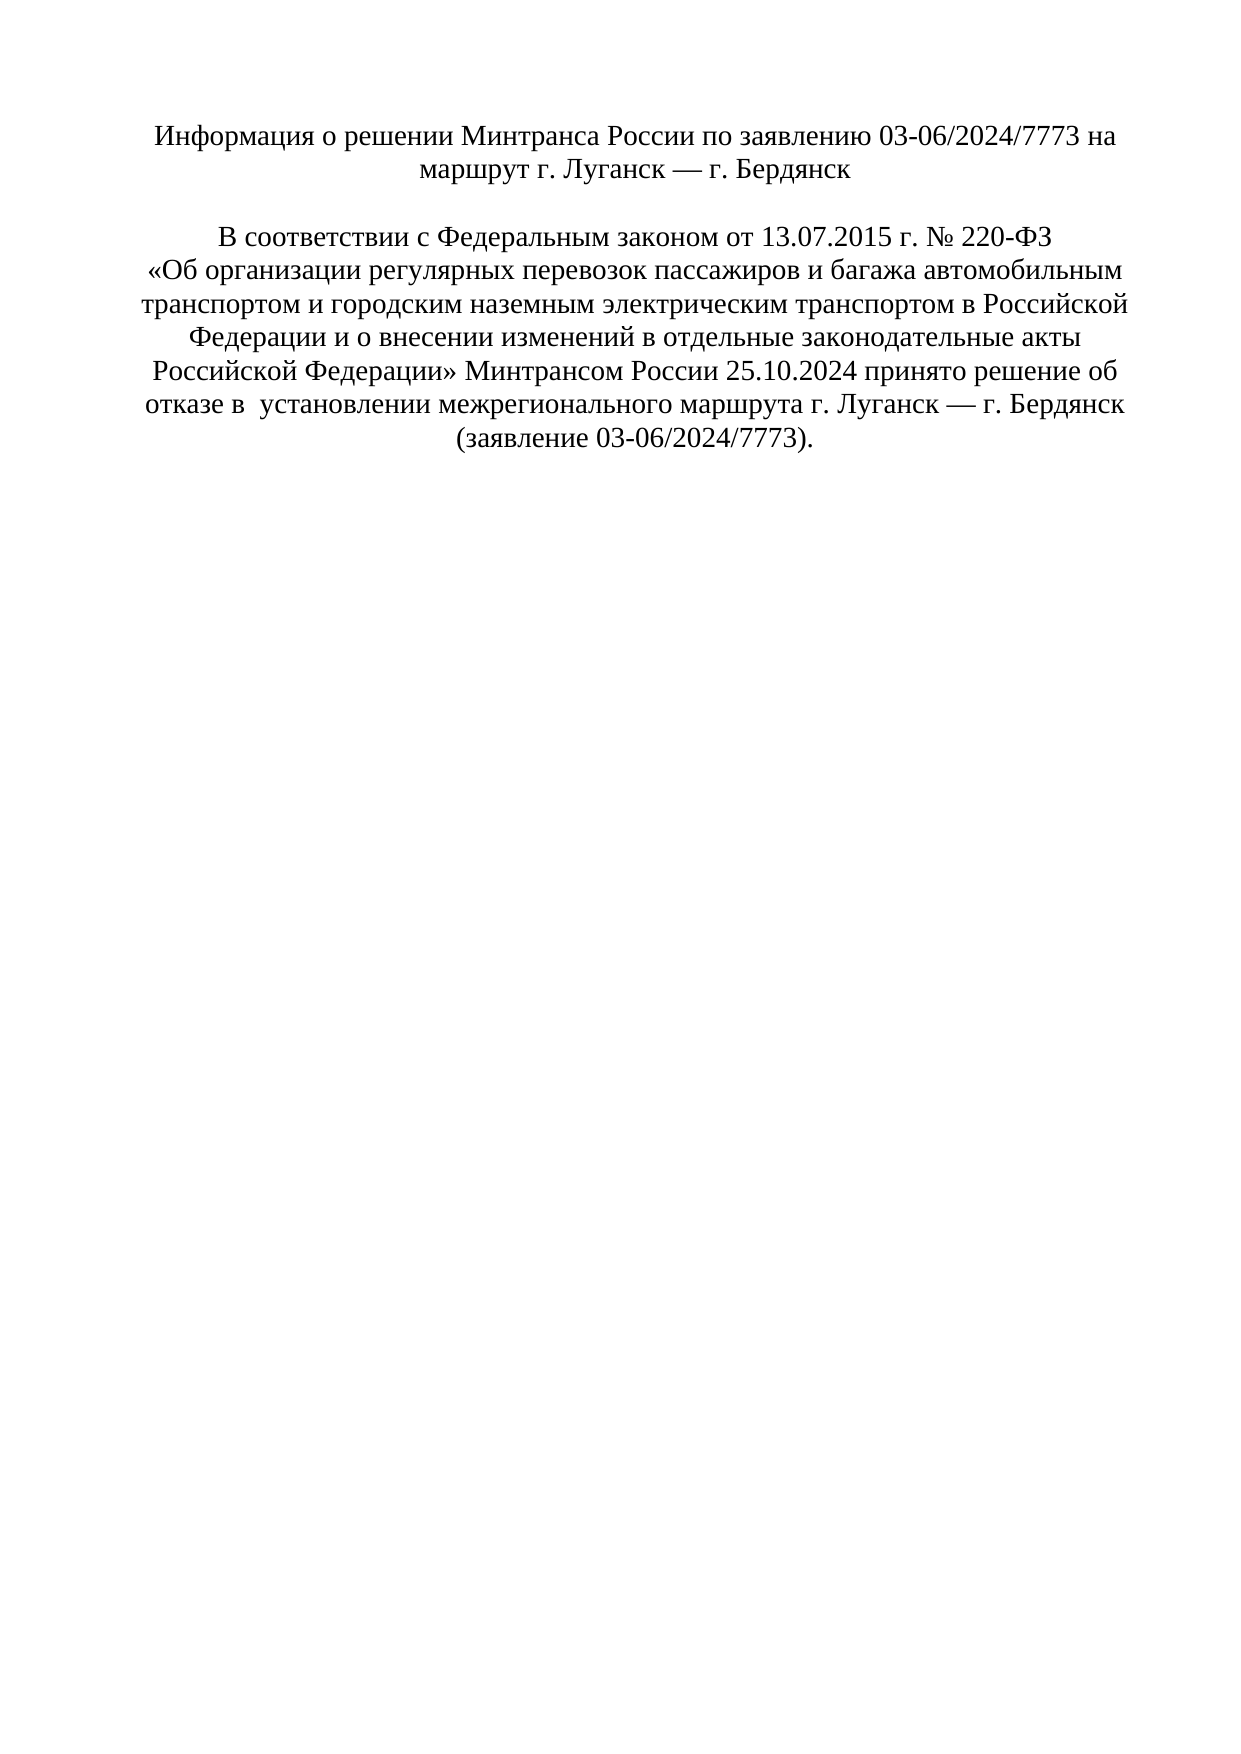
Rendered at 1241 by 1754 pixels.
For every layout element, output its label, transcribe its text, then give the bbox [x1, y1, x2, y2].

text В соответствии с Федеральным законом от 13.07.2015 г. № 220-ФЗ «Об организации регулярных перевозок пассажиров и багажа автомобильным транспортом и городским наземным электрическим транспортом в Российской Федерации и о внесении изменений в отдельные законодательные акты Российской Федерации» Минтрансом России 25.10.2024 принято решение об отказе в установлении межрегионального маршрута г. Луганск — г. Бердянск (заявление 03-06/2024/7773). [118, 219, 1152, 453]
text Информация о решении Минтранса России по заявлению 03-06/2024/7773 на маршрут г. Луганск — г. Бердянск [118, 118, 1152, 185]
